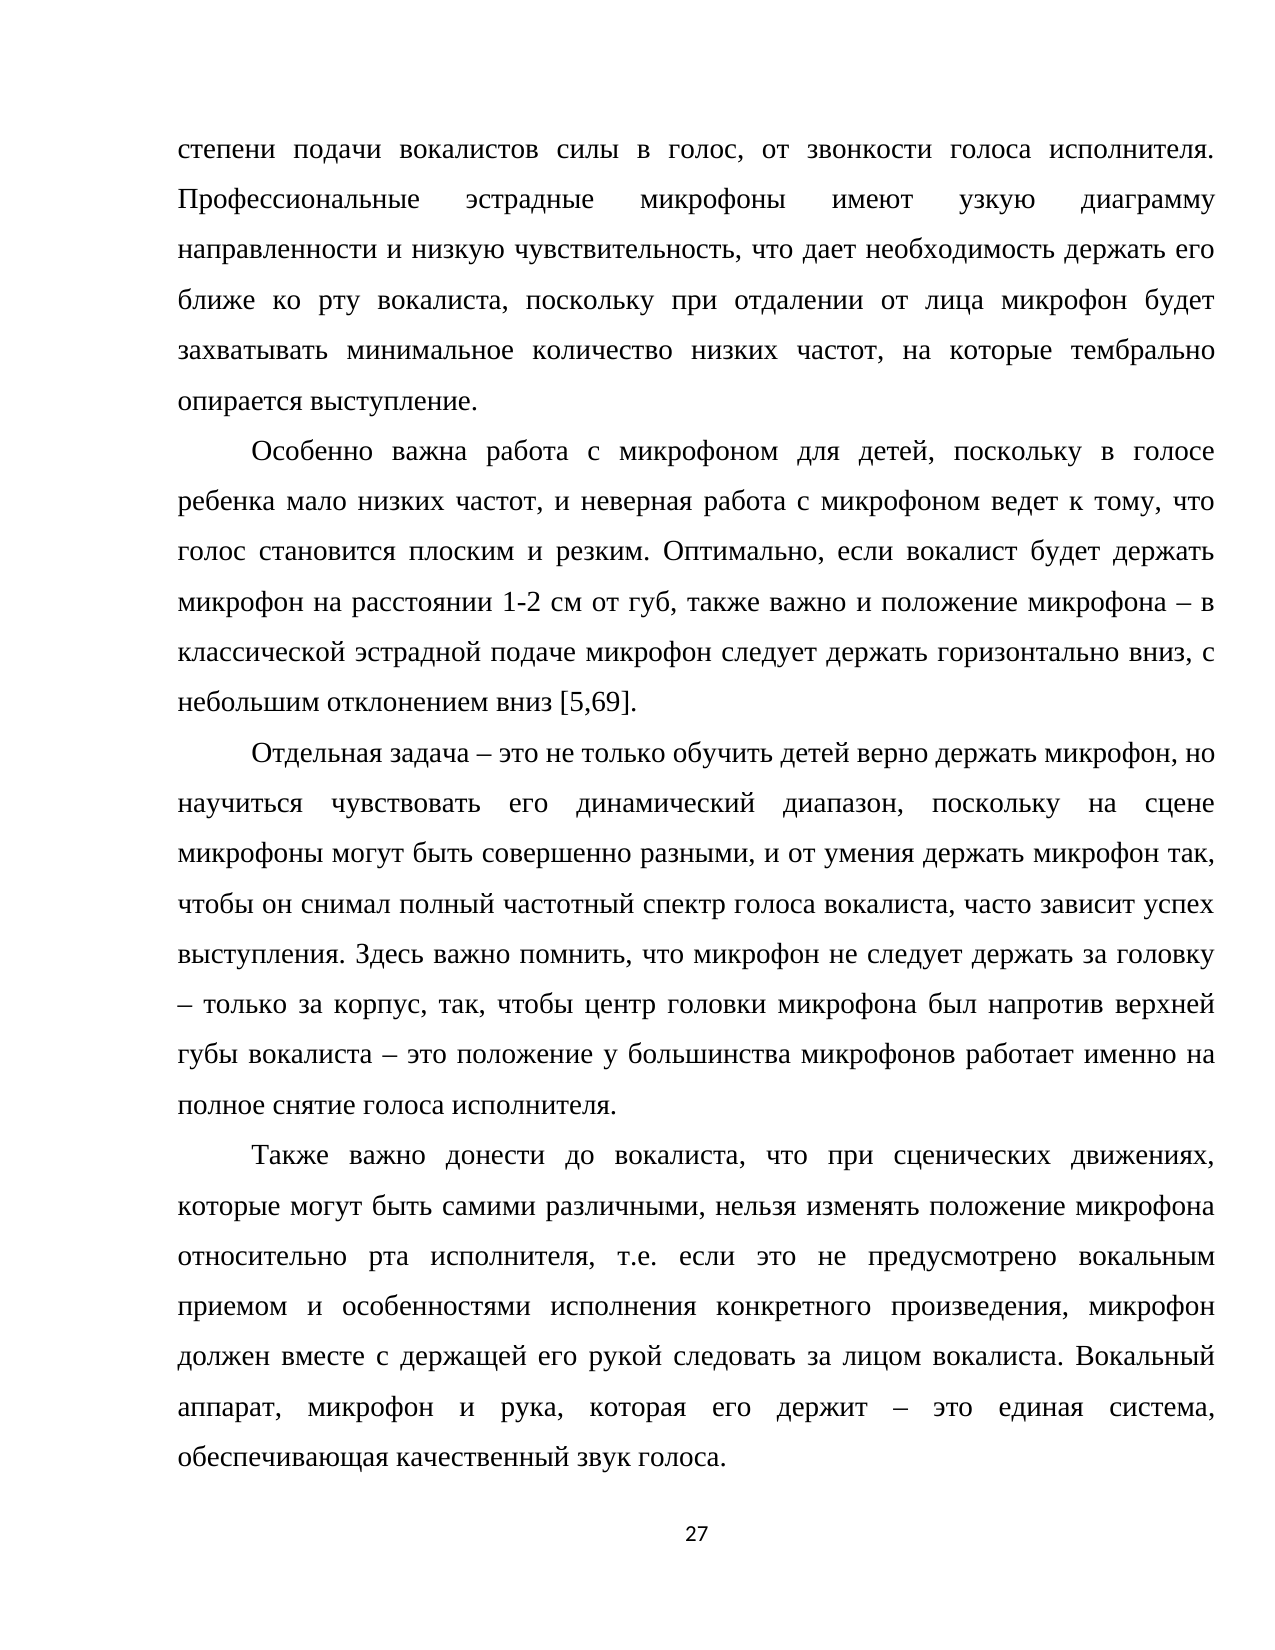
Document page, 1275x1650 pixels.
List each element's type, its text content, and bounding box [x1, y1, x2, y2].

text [177, 131, 1216, 416]
text Особенно важна работа с микрофоном для детей, поскольку в голосе ребенка мало низких частот, и неверная работа с микрофоном ведет к тому, что голос становится плоским и резким. Оптимально, если вокалист будет держать микрофон на расстоянии 1-2 см от губ, также важно и положение микрофона – в классической эстрадной подаче микрофон следует держать горизонтально вниз, с небольшим отклонением вниз [5,69]. [177, 433, 1216, 718]
text Отдельная задача – это не только обучить детей верно держать микрофон, но научиться чувствовать его динамический диапазон, поскольку на сцене микрофоны могут быть совершенно разными, и от умения держать микрофон так, чтобы он снимал полный частотный спектр голоса вокалиста, часто зависит успех выступления. Здесь важно помнить, что микрофон не следует держать за головку – только за корпус, так, чтобы центр головки микрофона был напротив верхней губы вокалиста – это положение у большинства микрофонов работает именно на полное снятие голоса исполнителя. [177, 735, 1216, 1121]
text Также важно донести до вокалиста, что при сценических движениях, которые могут быть самими различными, нельзя изменять положение микрофона относительно рта исполнителя, т.е. если это не предусмотрено вокальным приемом и особенностями исполнения конкретного произведения, микрофон должен вместе с держащей его рукой следовать за лицом вокалиста. Вокальный аппарат, микрофон и рука, которая его держит – это единая система, обеспечивающая качественный звук голоса. [177, 1137, 1216, 1473]
